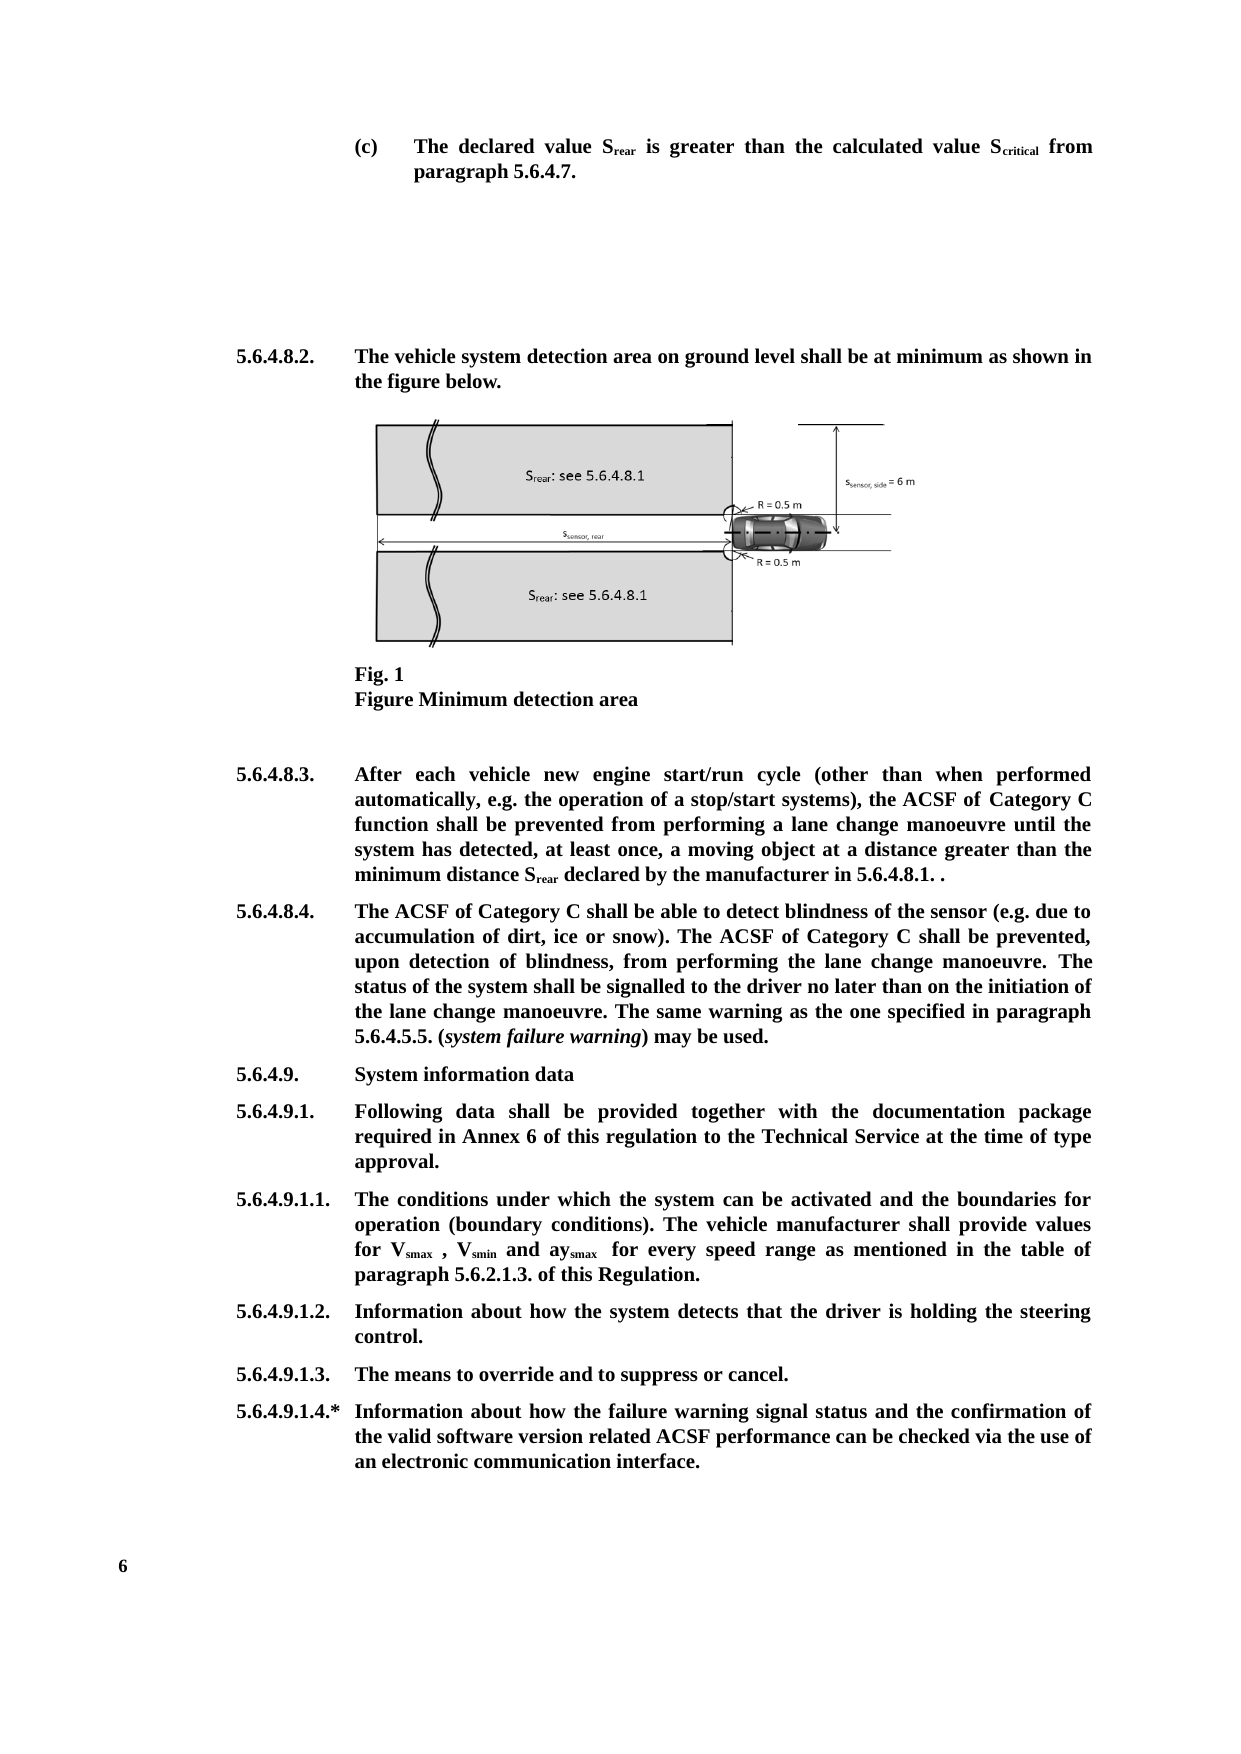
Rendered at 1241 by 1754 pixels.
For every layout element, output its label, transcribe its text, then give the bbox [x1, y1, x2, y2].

text 5.6.4.9.1.2. Information about how the system detects that the driver is holding the steering control. [236, 1298, 1093, 1348]
text 5.6.4.9. System information data [236, 1061, 1093, 1086]
text 5.6.4.9.1. Following data shall be provided together with the documentation package required in Annex 6 of this regulation to the Technical Service at the time of type approval. [236, 1098, 1093, 1173]
text (c) The declared value Srear is greater than the calculated value Scritical from paragraph 5.6.4.7. [354, 133, 1093, 183]
text 5.6.4.8.2. The vehicle system detection area on ground level shall be at minimum as shown in the figure below. [236, 343, 1093, 393]
picture [355, 402, 930, 650]
text 5.6.4.9.1.1. The conditions under which the system can be activated and the boundaries for operation (boundary conditions). The vehicle manufacturer shall provide values for Vsmax , Vsmin and aysmax for every speed range as mentioned in the table of paragraph 5.6.2.1.3. of this Regulation. [236, 1186, 1093, 1286]
text 5.6.4.8.4. The ACSF of Category C shall be able to detect blindness of the sensor (e.g. due to accumulation of dirt, ice or snow). The ACSF of Category C shall be prevented, upon detection of blindness, from performing the lane change manoeuvre. The status of the system shall be signalled to the driver no later than on the initiation of the lane change manoeuvre. The same warning as the one specified in paragraph 5.6.4.5.5. (system failure warning) may be used. [236, 898, 1093, 1048]
text 5.6.4.8.3. After each vehicle new engine start/run cycle (other than when performed automatically, e.g. the operation of a stop/start systems), the ACSF of Category C function shall be prevented from performing a lane change manoeuvre until the system has detected, at least once, a moving object at a distance greater than the minimum distance Srear declared by the manufacturer in 5.6.4.8.1. . [236, 761, 1093, 886]
text 5.6.4.9.1.3. The means to override and to suppress or cancel. [236, 1361, 1093, 1386]
text 5.6.4.9.1.4.* Information about how the failure warning signal status and the confirmation of the valid software version related ACSF performance can be checked via the use of an electronic communication interface. [236, 1398, 1093, 1473]
